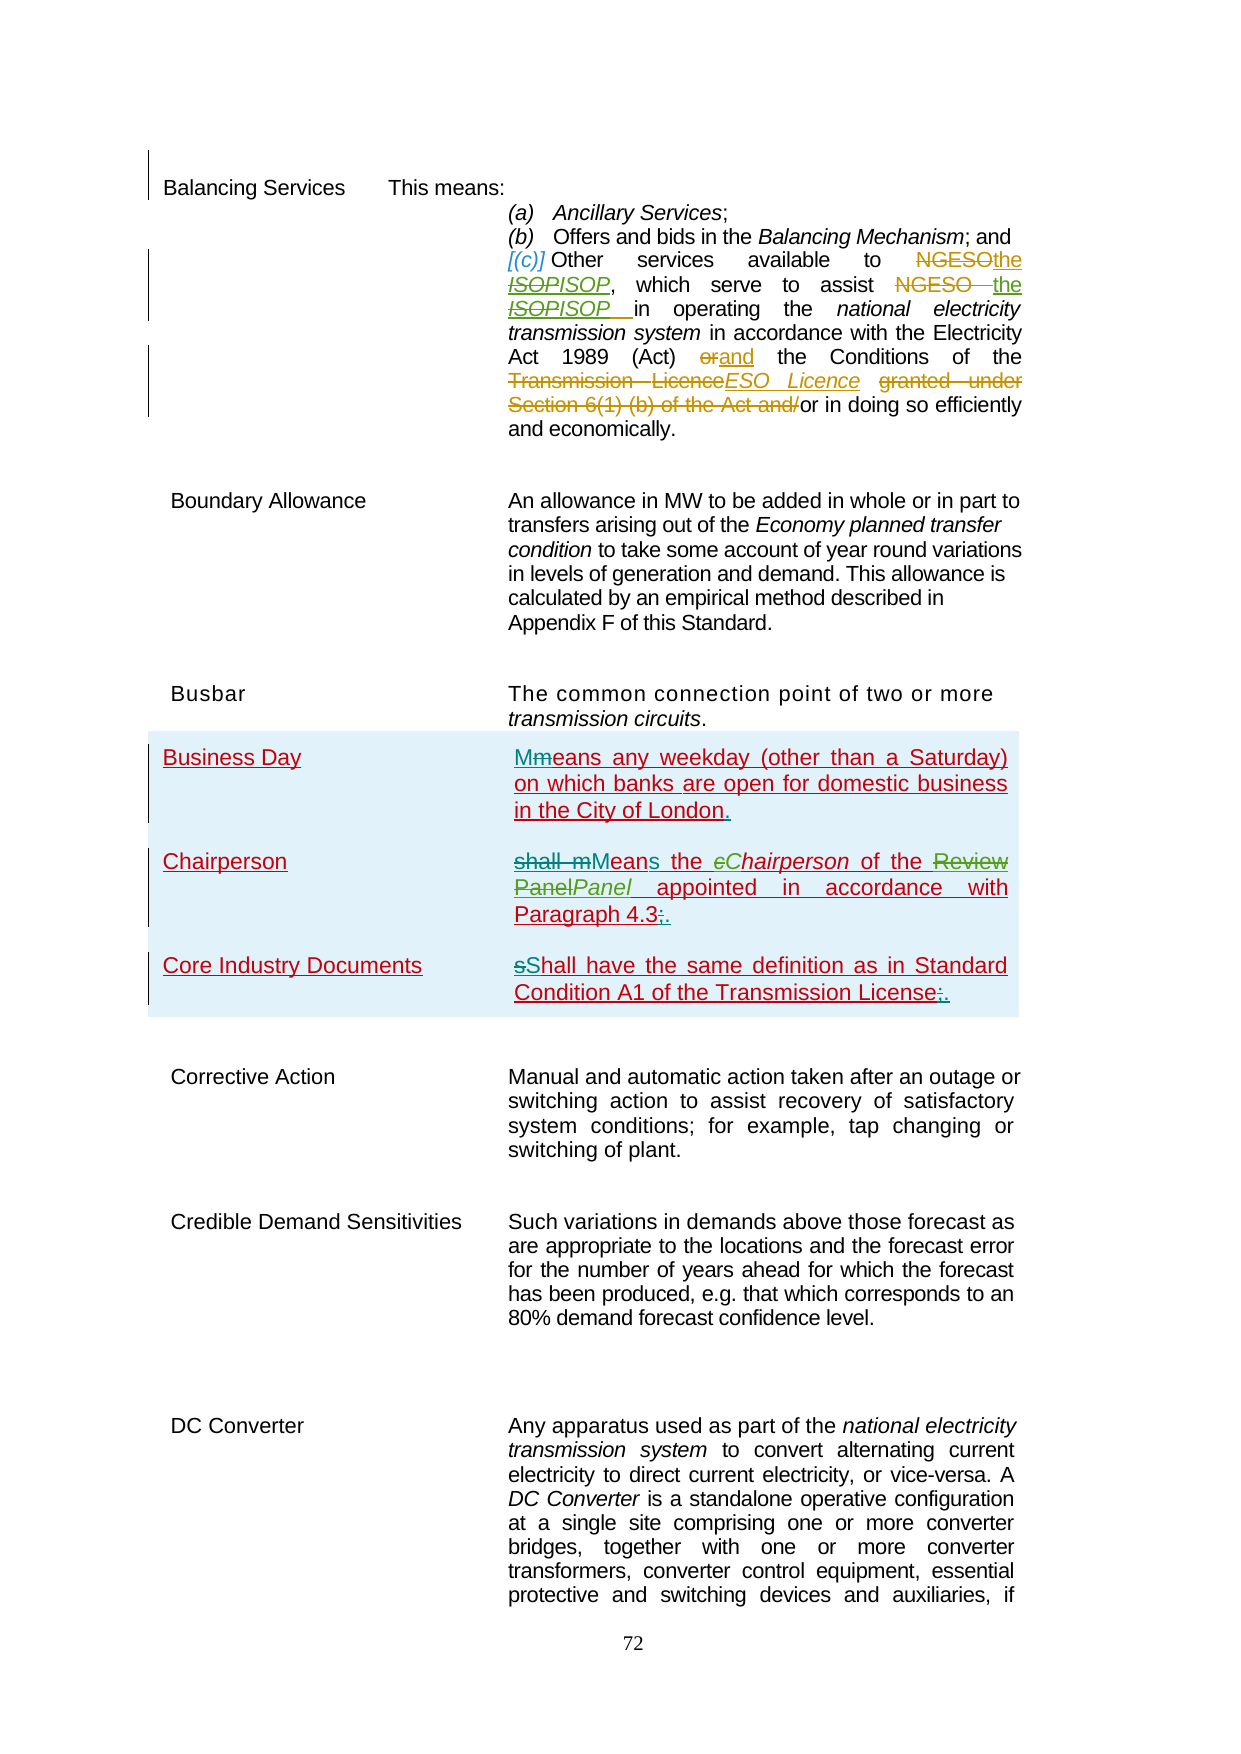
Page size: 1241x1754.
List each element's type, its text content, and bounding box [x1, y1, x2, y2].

text Corrective Action Manual and automatic action taken after an outage or [170, 1065, 1030, 1089]
text transfers arising out of the Economy planned transfer condition to take some account of year round variations in levels of generation and demand. This allowance is calculated by an empirical method described in Appendix F of this Standard. [508, 513, 1022, 635]
text DC Converter Any apparatus used as part of the national electricity [170, 1414, 1030, 1439]
text Balancing Services This means: [163, 175, 1030, 200]
list Other services available to , which serve to assist in operating the national electricity transmission system in accordance with the Electricity Act 1989 (Act) the Conditions of the or in doing so efficiently and economically. [508, 249, 1022, 441]
text Boundary Allowance An allowance in MW to be added in whole or in part to [170, 490, 1030, 513]
list Offers and bids in the Balancing Mechanism; and [508, 226, 1030, 249]
text are appropriate to the locations and the forecast error for the number of years ahead for which the forecast has been produced, e.g. that which corresponds to an 80% demand forecast confidence level. [508, 1234, 1015, 1330]
text Credible Demand Sensitivities Such variations in demands above those forecast as [170, 1210, 1030, 1234]
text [508, 1439, 1015, 1607]
text Busbar The common connection point of two or more [170, 682, 1030, 706]
text switching action to assist recovery of satisfactory system conditions; for example, tap changing or switching of plant. [508, 1089, 1015, 1162]
text transmission circuits. [508, 707, 1030, 731]
list Ancillary Services; [508, 200, 1030, 225]
